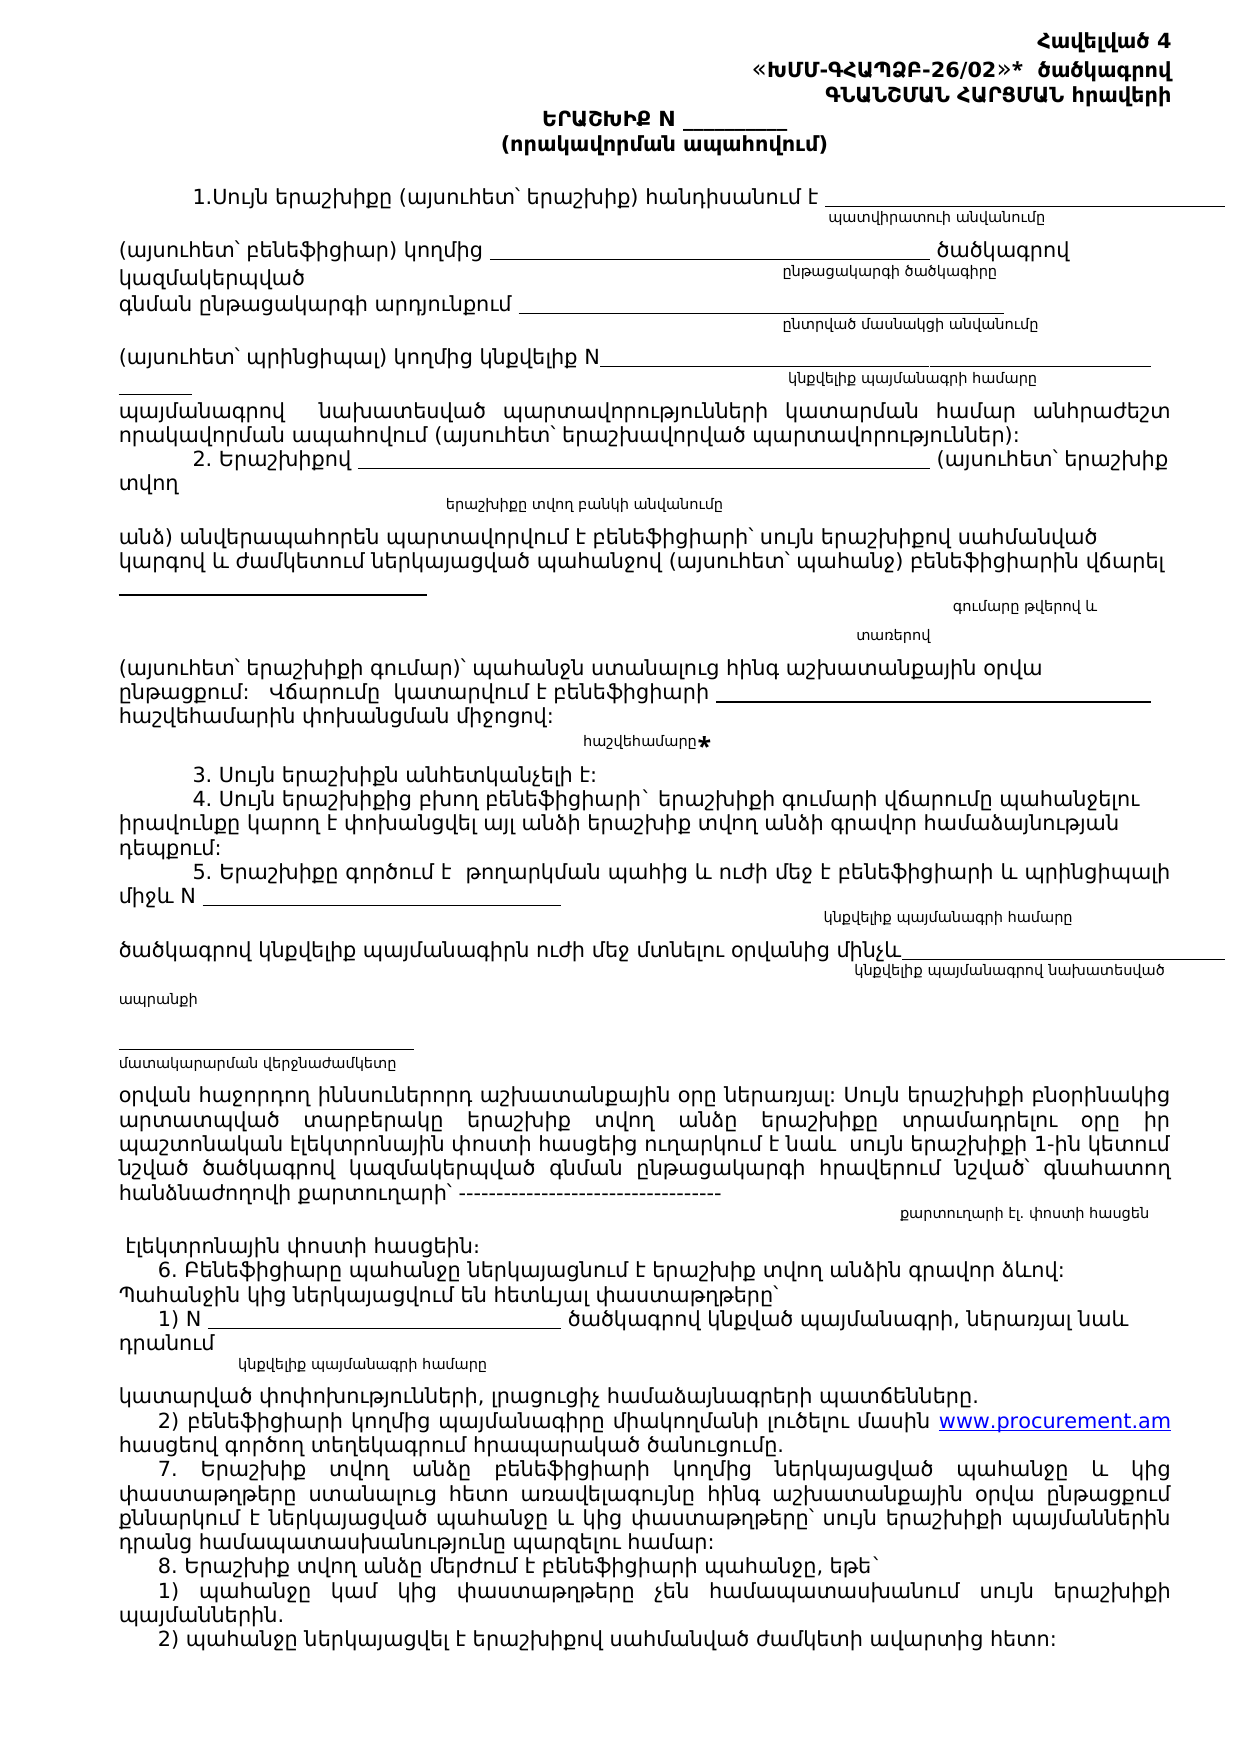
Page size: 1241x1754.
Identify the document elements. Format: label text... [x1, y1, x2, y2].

text 1.Սույն երաշխիքը (այսուհետ՝ երաշխիք) հանդիսանում է [118, 185, 1171, 209]
text (այսուհետ՝ երաշխիքի գումար)՝ պահանջն ստանալուց հինգ աշխատանքային օրվա ընթացքում: Վճարումը կատարվում է բենեֆիցիարի հաշվեհամարին փոխանցման միջոցով: [118, 656, 1171, 729]
text գումարը թվերով և տառերով [856, 598, 1171, 656]
text 2) բենեֆիցիարի կողմից պայմանագիրը միակողմանի լուծելու մասին www.procurement.am հասցեով գործող տեղեկագրում հրապարակած ծանուցումը. [118, 1409, 1171, 1457]
text պատվիրատուի անվանումը [708, 209, 1171, 238]
list օրվան հաջորդող իննսուներորդ աշխատանքային օրը ներառյալ: Սույն երաշխիքի բնօրինակից արտատպված տարբերակը երաշխիք տվող անձը երաշխիքը տրամադրելու օրը իր պաշտոնական էլեկտրոնային փոստի հասցեից ուղարկում է նաև սույն երաշխիքի 1-ին կետում նշված ծածկագրով կազմակերպված գնման ընթացակարգի հրավերում նշված՝ գնահատող հանձնաժողովի քարտուղարի՝ ----------------------------------- [118, 1083, 1171, 1205]
text (որակավորման ապահովում) [118, 132, 1171, 156]
list մատակարարման վերջնաժամկետը [118, 1054, 1171, 1083]
text 4. Սույն երաշխիքից բխող բենեֆիցիարի` երաշխիքի գումարի վճարումը պահանջելու իրավունքը կարող է փոխանցվել այլ անձի երաշխիք տվող անձի գրավոր համաձայնության դեպքում: [118, 787, 1171, 860]
text (այսուհետ՝ պրինցիպալ) կողմից կնքվելիք N կնքվելիք պայմանագրի համարը [118, 345, 1171, 399]
text 7. Երաշխիք տվող անձը բենեֆիցիարի կողմից ներկայացված պահանջը և կից փաստաթղթերը ստանալուց հետո առավելագույնը հինգ աշխատանքային օրվա ընթացքում քննարկում է ներկայացված պահանջը և կից փաստաթղթերը՝ սույն երաշխիքի պայմաններին դրանց համապատասխանությունը պարզելու համար: [118, 1457, 1171, 1554]
text կնքվելիք պայմանագրի համարը [635, 908, 1171, 938]
text ԵՐԱՇԽԻՔ N __________ [118, 107, 1171, 132]
text 1) N ծածկագրով կնքված պայմանագրի, ներառյալ նաև դրանում [118, 1307, 1171, 1355]
text 1) պահանջը կամ կից փաստաթղթերը չեն համապատասխանում սույն երաշխիքի պայմաններին. [118, 1579, 1171, 1627]
text 3. Սույն երաշխիքն անհետկանչելի է: [118, 763, 1171, 787]
text գնման ընթացակարգի արդյունքում [118, 292, 1171, 316]
text ընտրված մասնակցի անվանումը [118, 316, 1171, 345]
text երաշխիքը տվող բանկի անվանումը [118, 496, 1171, 525]
text «ԽՄՄ-ԳՀԱՊՁԲ-26/02»* ծածկագրով [118, 54, 1171, 83]
text կնքվելիք պայմանագրի համարը [118, 1355, 1171, 1384]
text 8. Երաշխիք տվող անձը մերժում է բենեֆիցիարի պահանջը, եթե` [118, 1554, 1171, 1579]
text Հավելված 4 [118, 29, 1171, 54]
text 5. Երաշխիքը գործում է թողարկման պահից և ուժի մեջ է բենեֆիցիարի և պրինցիպալի միջև N [118, 860, 1171, 908]
text ԳՆԱՆՇՄԱՆ ՀԱՐՑՄԱՆ հրավերի [118, 83, 1171, 107]
text պայմանագրով նախատեսված պարտավորությունների կատարման համար անհրաժեշտ որակավորման ապահովում (այսուհետ՝ երաշխավորված պարտավորություններ): [118, 399, 1171, 447]
list ծածկագրով կնքվելիք պայմանագիրն ուժի մեջ մտնելու օրվանից մինչև [118, 938, 1171, 962]
list կնքվելիք պայմանագրով նախատեսված ապրանքի [118, 962, 1171, 1020]
text անձ) անվերապահորեն պարտավորվում է բենեֆիցիարի՝ սույն երաշխիքով սահմանված կարգով և ժամկետում ներկայացված պահանջով (այսուհետ՝ պահանջ) բենեֆիցիարին վճարել [118, 525, 1171, 598]
list էլեկտրոնային փոստի հասցեին։ [118, 1234, 1171, 1258]
text հաշվեհամարը* [192, 729, 1171, 763]
text (այսուհետ՝ բենեֆիցիար) կողմից ծածկագրով կազմակերպված ընթացակարգի ծածկագիրը [118, 238, 1171, 292]
text 2) պահանջը ներկայացվել է երաշխիքով սահմանված ժամկետի ավարտից հետո: [118, 1627, 1171, 1652]
text կատարված փոփոխությունների, լրացուցիչ համաձայնագրերի պատճենները. [118, 1384, 1171, 1409]
text 2. Երաշխիքով (այսուհետ՝ երաշխիք տվող [118, 447, 1171, 496]
list քարտուղարի էլ. փոստի հասցեն [118, 1205, 1171, 1234]
text 6. Բենեֆիցիարը պահանջը ներկայացնում է երաշխիք տվող անձին գրավոր ձևով: Պահանջին կից ներկայացվում են հետևյալ փաստաթղթերը՝ [118, 1258, 1171, 1307]
